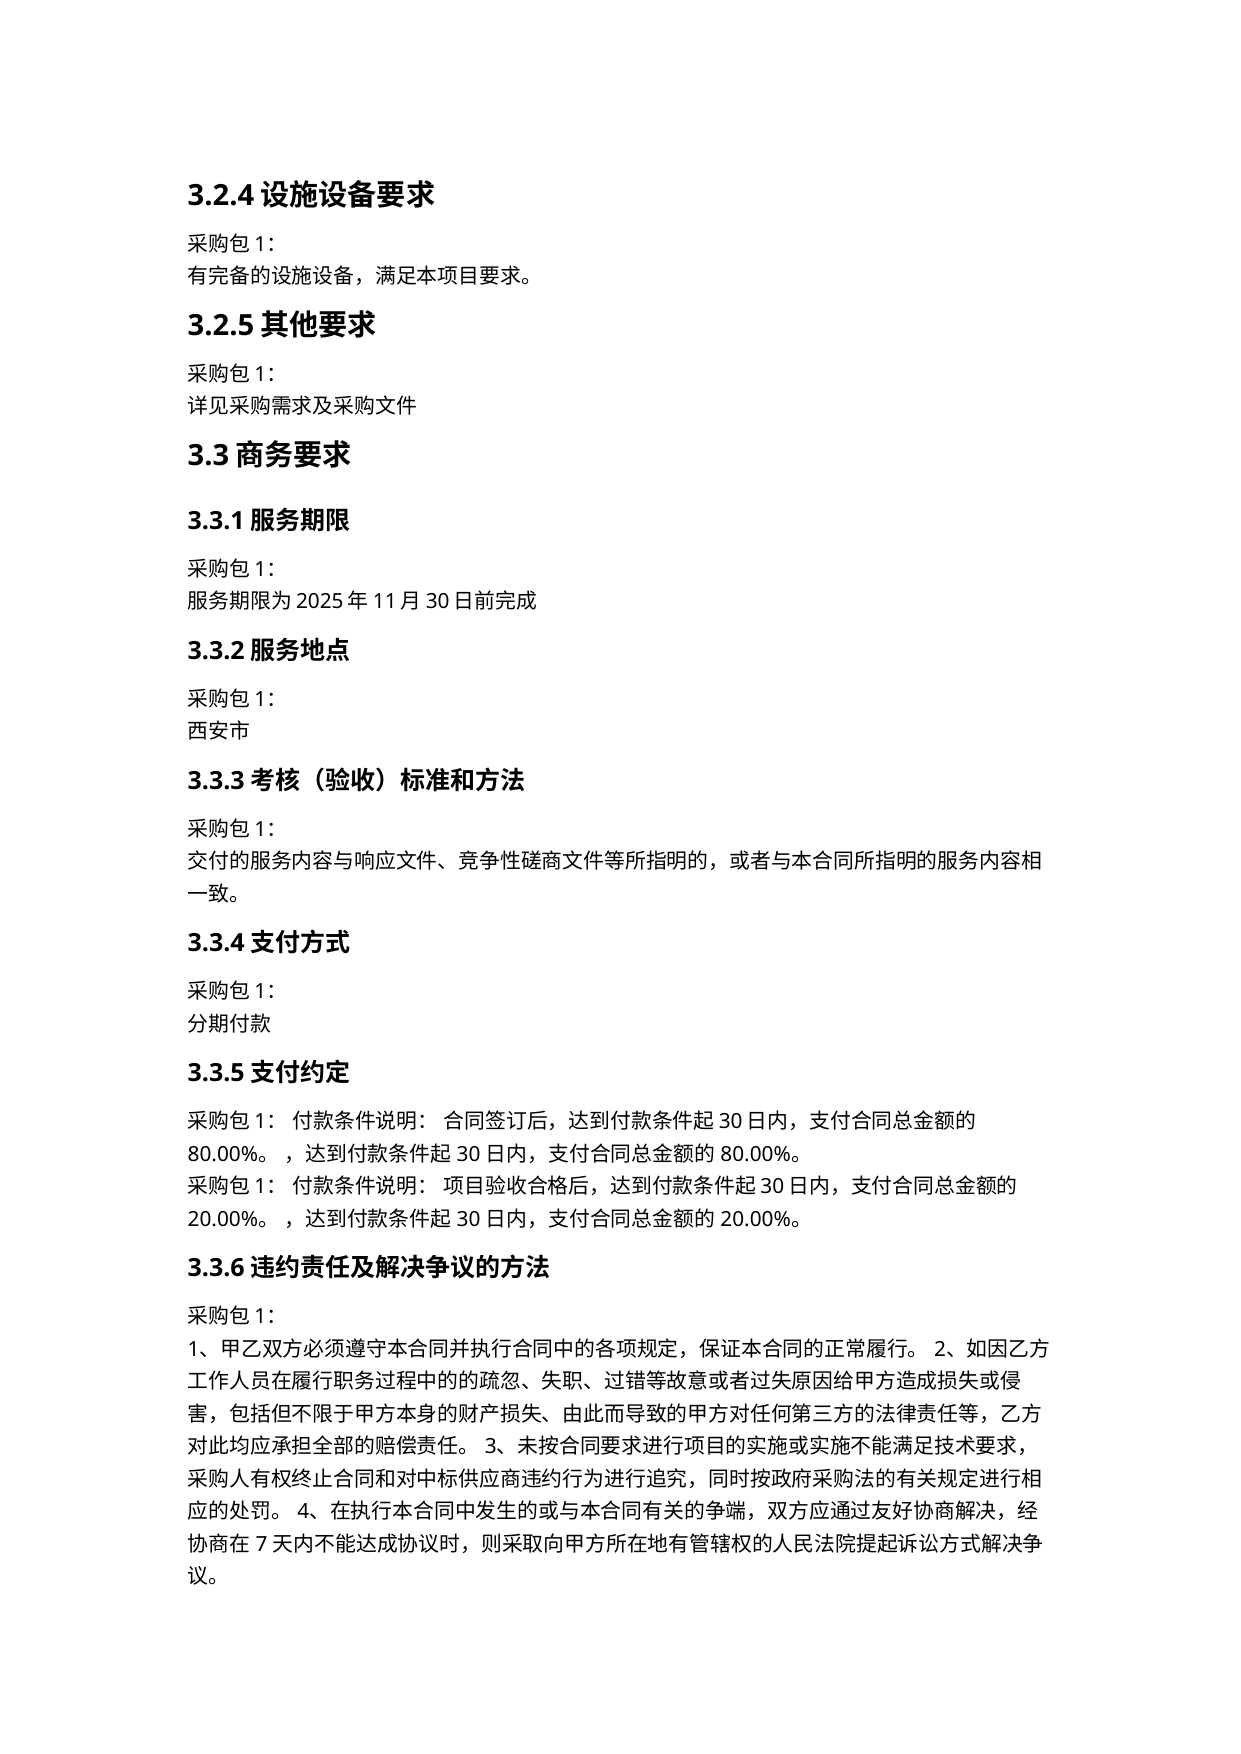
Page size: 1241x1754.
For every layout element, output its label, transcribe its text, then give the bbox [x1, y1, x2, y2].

text 交付的服务内容与响应文件、竞争性磋商文件等所指明的，或者与本合同所指明的服务内容相一致。 [187, 844, 1053, 909]
text 采购包1： [187, 227, 1053, 259]
text 3.2.4设施设备要求 [187, 162, 1053, 227]
text 采购包1： [187, 974, 1053, 1007]
text 3.3.1服务期限 [187, 487, 1053, 552]
text 有完备的设施设备，满足本项目要求。 [187, 259, 1053, 292]
text 分期付款 [187, 1007, 1053, 1039]
text 西安市 [187, 714, 1053, 747]
text 采购包1： [187, 682, 1053, 714]
text 采购包1： [187, 357, 1053, 389]
text 1、甲乙双方必须遵守本合同并执行合同中的各项规定，保证本合同的正常履行。 2、如因乙方工作人员在履行职务过程中的的疏忽、失职、过错等故意或者过失原因给甲方造成损失或侵害，包括但不限于甲方本身的财产损失、由此而导致的甲方对任何第三方的法律责任等，乙方对此均应承担全部的赔偿责任。 3、未按合同要求进行项目的实施或实施不能满足技术要求，采购人有权终止合同和对中标供应商违约行为进行追究，同时按政府采购法的有关规定进行相应的处罚。 4、在执行本合同中发生的或与本合同有关的争端，双方应通过友好协商解决，经协商在 7 天内不能达成协议时，则采取向甲方所在地有管辖权的人民法院提起诉讼方式解决争议。 [187, 1332, 1053, 1592]
text 采购包1： [187, 552, 1053, 584]
text 采购包1： 付款条件说明： 项目验收合格后，达到付款条件起30日内，支付合同总金额的20.00%。 ，达到付款条件起 30 日内，支付合同总金额的 20.00%。 [187, 1169, 1053, 1234]
text 3.3.5支付约定 [187, 1039, 1053, 1104]
text 3.3.4支付方式 [187, 909, 1053, 974]
text 采购包1： [187, 812, 1053, 844]
text 3.3.6违约责任及解决争议的方法 [187, 1234, 1053, 1299]
text 采购包1： 付款条件说明： 合同签订后，达到付款条件起30日内，支付合同总金额的80.00%。 ，达到付款条件起 30 日内，支付合同总金额的 80.00%。 [187, 1104, 1053, 1169]
text 服务期限为2025年11月30日前完成 [187, 584, 1053, 617]
text 3.3商务要求 [187, 422, 1053, 487]
text 采购包1： [187, 1299, 1053, 1332]
text 3.2.5其他要求 [187, 292, 1053, 357]
text 详见采购需求及采购文件 [187, 389, 1053, 422]
text 3.3.3考核（验收）标准和方法 [187, 747, 1053, 812]
text 3.3.2服务地点 [187, 617, 1053, 682]
